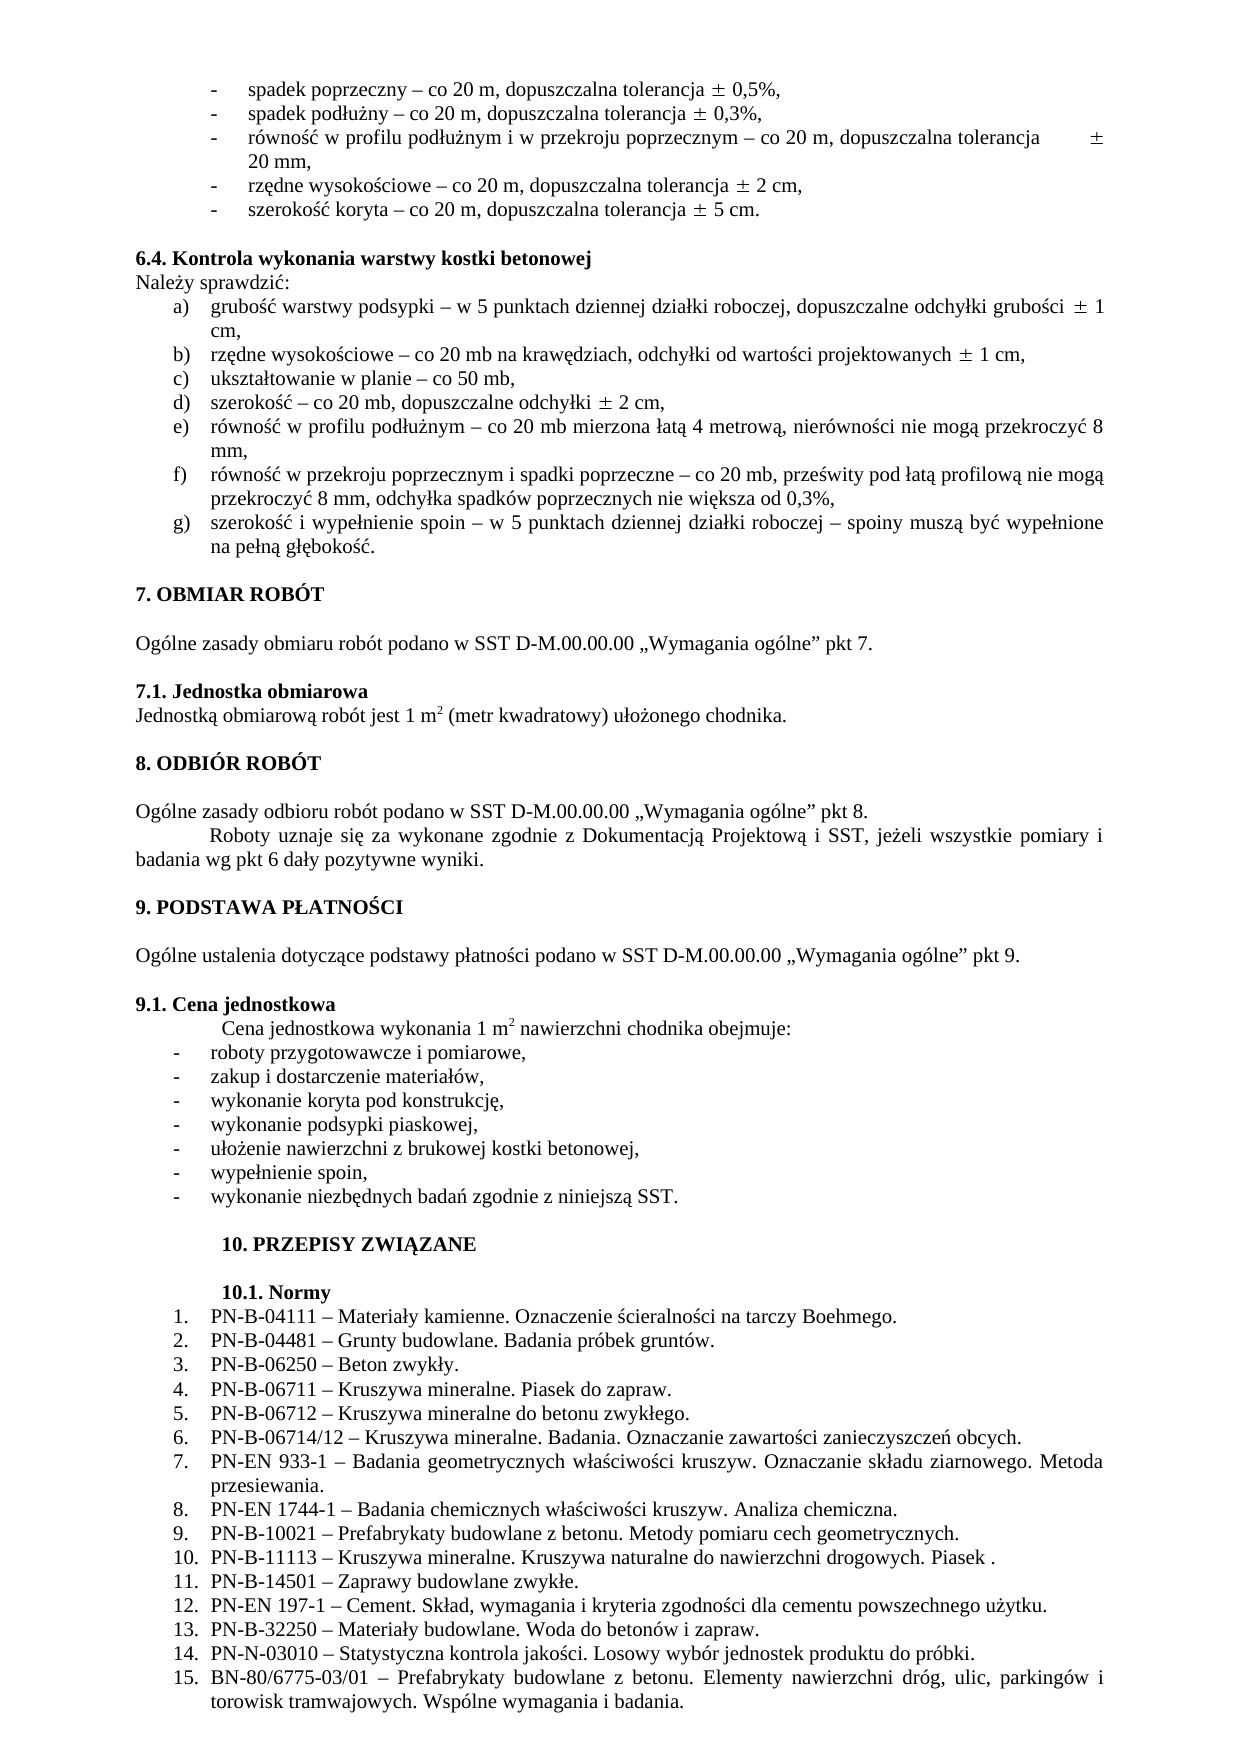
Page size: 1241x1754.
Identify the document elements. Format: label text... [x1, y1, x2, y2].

list wypełnienie spoin, [173, 1160, 1105, 1184]
list równość w przekroju poprzecznym i spadki poprzeczne – co 20 mb, prześwity pod łatą profilową nie mogą przekroczyć 8 mm, odchyłka spadków poprzecznych nie większa od 0,3%, [173, 462, 1105, 510]
list spadek poprzeczny – co 20 m, dopuszczalna tolerancja 0,5%, [210, 77, 1105, 101]
list ukształtowanie w planie – co 50 mb, [173, 366, 1105, 390]
list równość w profilu podłużnym – co 20 mb mierzona łatą 4 metrową, nierówności nie mogą przekroczyć 8 mm, [173, 414, 1105, 462]
text Ogólne zasady obmiaru robót podano w SST D-M.00.00.00 „Wymagania ogólne” pkt 7. [135, 631, 1105, 654]
list PN-B-06711 – Kruszywa mineralne. Piasek do zapraw. [173, 1376, 1105, 1401]
list szerokość koryta – co 20 m, dopuszczalna tolerancja 5 cm. [210, 197, 1105, 221]
subtitle 7. OBMIAR ROBÓT [135, 582, 1105, 606]
list rzędne wysokościowe – co 20 mb na krawędziach, odchyłki od wartości projektowanych 1 cm, [173, 342, 1105, 366]
list wykonanie niezbędnych badań zgodnie z niniejszą SST. [173, 1184, 1105, 1208]
subtitle 9. PODSTAWA PŁATNOŚCI [135, 895, 1105, 919]
list PN-B-32250 – Materiały budowlane. Woda do betonów i zapraw. [173, 1617, 1105, 1641]
subtitle 7.1. Jednostka obmiarowa [135, 679, 1105, 703]
subtitle 8. ODBIÓR ROBÓT [135, 751, 1105, 775]
list wykonanie podsypki piaskowej, [173, 1112, 1105, 1136]
text 10.1. Normy [221, 1280, 1105, 1304]
list PN-B-04481 – Grunty budowlane. Badania próbek gruntów. [173, 1328, 1105, 1352]
list zakup i dostarczenie materiałów, [173, 1064, 1105, 1088]
list roboty przygotowawcze i pomiarowe, [173, 1039, 1105, 1064]
list PN-B-06250 – Beton zwykły. [173, 1352, 1105, 1376]
text Cena jednostkowa wykonania 1 m2 nawierzchni chodnika obejmuje: [221, 1016, 1105, 1039]
list PN-N-03010 – Statystyczna kontrola jakości. Losowy wybór jednostek produktu do próbki. [173, 1641, 1105, 1665]
list PN-EN 197-1 – Cement. Skład, wymagania i kryteria zgodności dla cementu powszechnego użytku. [173, 1593, 1105, 1617]
list PN-B-11113 – Kruszywa mineralne. Kruszywa naturalne do nawierzchni drogowych. Piasek . [173, 1545, 1105, 1569]
list PN-EN 1744-1 – Badania chemicznych właściwości kruszyw. Analiza chemiczna. [173, 1497, 1105, 1521]
list szerokość – co 20 mb, dopuszczalne odchyłki 2 cm, [173, 390, 1105, 414]
text Roboty uznaje się za wykonane zgodnie z Dokumentacją Projektową i SST, jeżeli wszystkie pomiary i badania wg pkt 6 dały pozytywne wyniki. [135, 823, 1105, 871]
text 10. PRZEPISY ZWIĄZANE [221, 1232, 1105, 1256]
text Jednostką obmiarową robót jest 1 m2 (metr kwadratowy) ułożonego chodnika. [135, 703, 1105, 727]
list PN-B-06712 – Kruszywa mineralne do betonu zwykłego. [173, 1401, 1105, 1424]
list PN-B-10021 – Prefabrykaty budowlane z betonu. Metody pomiaru cech geometrycznych. [173, 1521, 1105, 1545]
subtitle 9.1. Cena jednostkowa [135, 991, 1105, 1016]
list spadek podłużny – co 20 m, dopuszczalna tolerancja 0,3%, [210, 101, 1105, 125]
list PN-EN 933-1 – Badania geometrycznych właściwości kruszyw. Oznaczanie składu ziarnowego. Metoda przesiewania. [173, 1449, 1105, 1497]
list PN-B-04111 – Materiały kamienne. Oznaczenie ścieralności na tarczy Boehmego. [173, 1304, 1105, 1328]
list ułożenie nawierzchni z brukowej kostki betonowej, [173, 1136, 1105, 1160]
list PN-B-06714/12 – Kruszywa mineralne. Badania. Oznaczanie zawartości zanieczyszczeń obcych. [173, 1424, 1105, 1449]
list PN-B-14501 – Zaprawy budowlane zwykłe. [173, 1569, 1105, 1593]
text Ogólne ustalenia dotyczące podstawy płatności podano w SST D-M.00.00.00 „Wymagania ogólne” pkt 9. [135, 943, 1105, 967]
list BN-80/6775-03/01 – Prefabrykaty budowlane z betonu. Elementy nawierzchni dróg, ulic, parkingów i torowisk tramwajowych. Wspólne wymagania i badania. [173, 1665, 1105, 1713]
list grubość warstwy podsypki – w 5 punktach dziennej działki roboczej, dopuszczalne odchyłki grubości 1 cm, [173, 294, 1105, 342]
list wykonanie koryta pod konstrukcję, [173, 1088, 1105, 1112]
text Należy sprawdzić: [135, 269, 1105, 294]
list równość w profilu podłużnym i w przekroju poprzecznym – co 20 m, dopuszczalna tolerancja 20 mm, [210, 125, 1105, 173]
subtitle 6.4. Kontrola wykonania warstwy kostki betonowej [135, 246, 1105, 269]
list rzędne wysokościowe – co 20 m, dopuszczalna tolerancja 2 cm, [210, 173, 1105, 197]
list szerokość i wypełnienie spoin – w 5 punktach dziennej działki roboczej – spoiny muszą być wypełnione na pełną głębokość. [173, 510, 1105, 558]
text Ogólne zasady odbioru robót podano w SST D-M.00.00.00 „Wymagania ogólne” pkt 8. [135, 799, 1105, 823]
